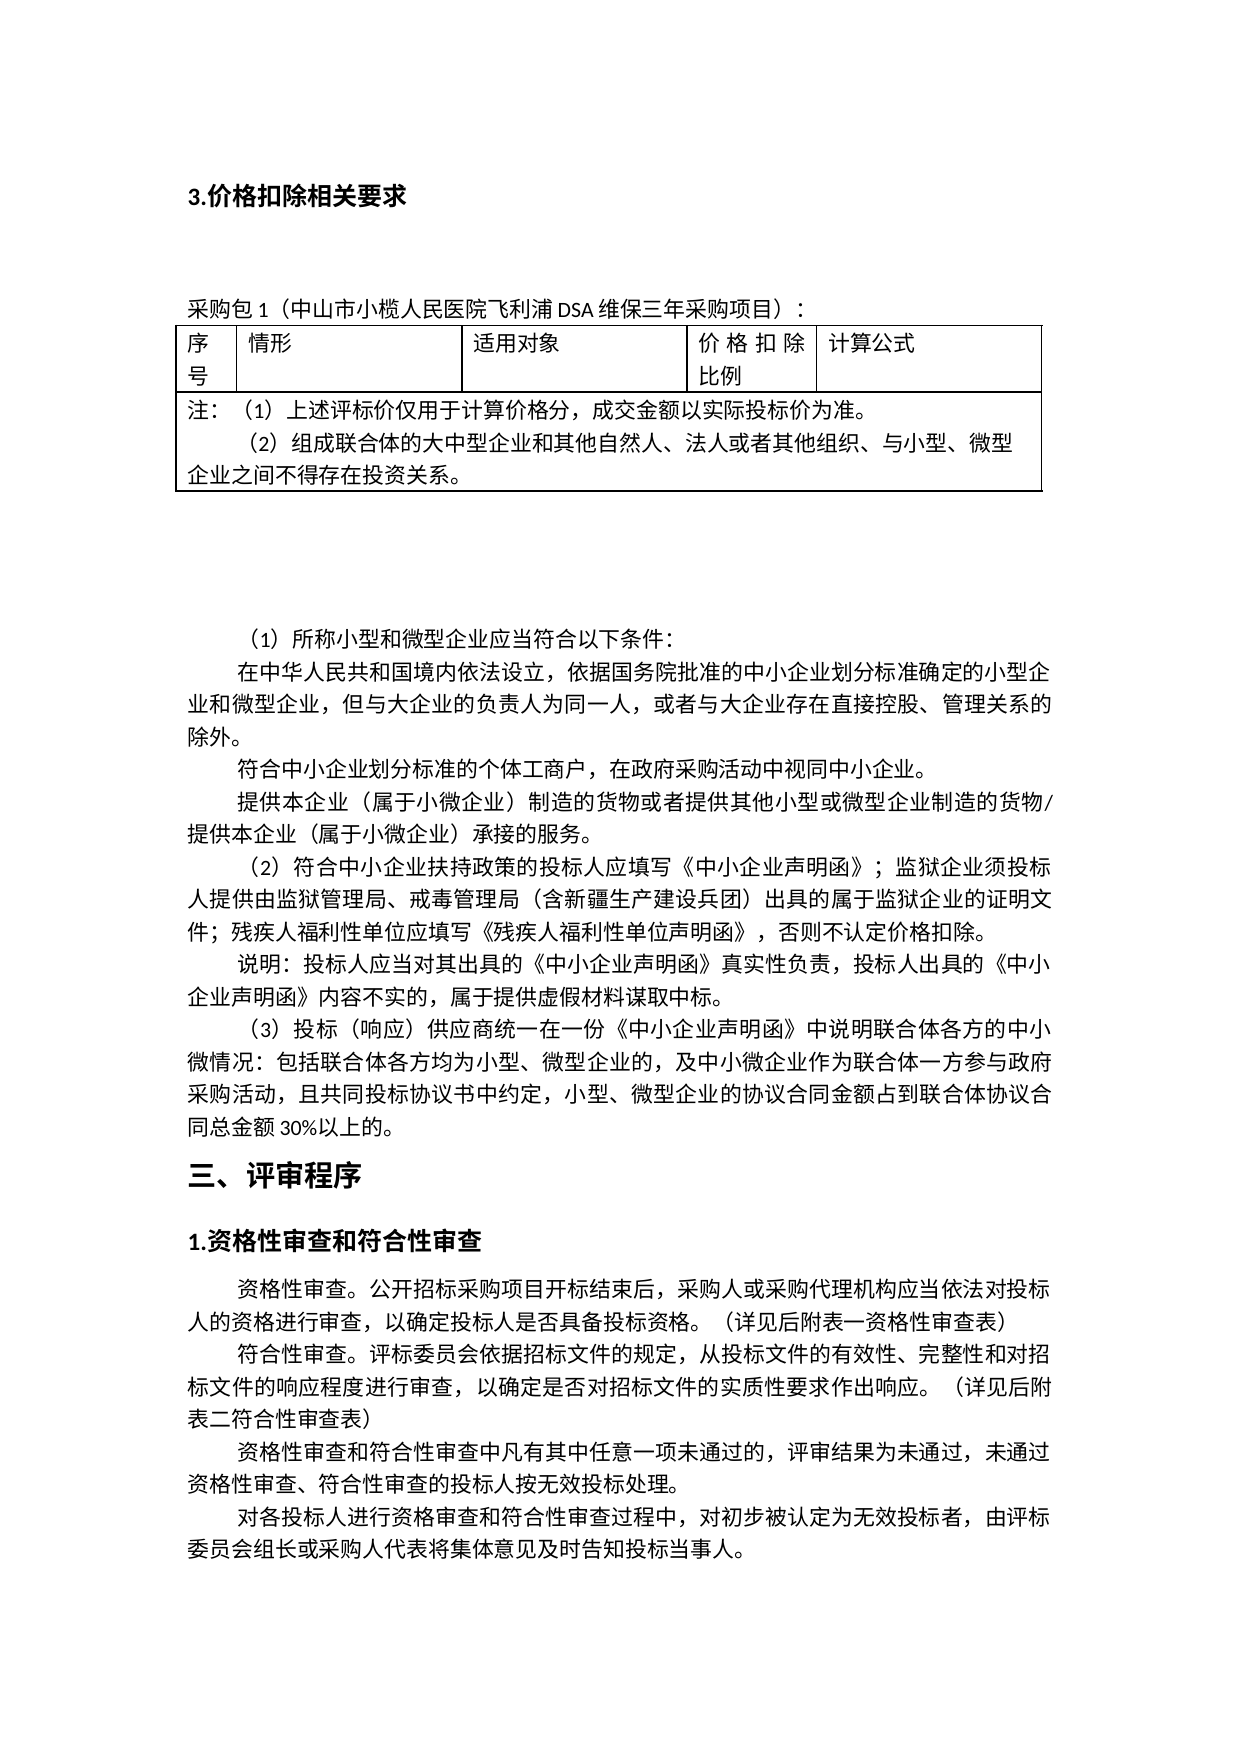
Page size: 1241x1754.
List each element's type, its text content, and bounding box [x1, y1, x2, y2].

text 资格性审查和符合性审查中凡有其中任意一项未通过的，评审结果为未通过，未通过资格性审查、符合性审查的投标人按无效投标处理。 [187, 1434, 1053, 1499]
table_cell 注：（1）上述评标价仅用于计算价格分，成交金额以实际投标价为准。 （2）组成联合体的大中型企业和其他自然人、法人或者其他组织、与小型、微型企业之间不得存在投资关系。 [177, 393, 1041, 490]
text 3.价格扣除相关要求 [187, 162, 1053, 227]
text 在中华人民共和国境内依法设立，依据国务院批准的中小企业划分标准确定的小型企业和微型企业，但与大企业的负责人为同一人，或者与大企业存在直接控股、管理关系的除外。 [187, 654, 1053, 752]
table_header 价格扣除比例 [688, 326, 816, 391]
text 1.资格性审查和符合性审查 [187, 1207, 1053, 1272]
table_header 计算公式 [817, 326, 1041, 391]
text （1）所称小型和微型企业应当符合以下条件： [187, 622, 1053, 654]
text 符合中小企业划分标准的个体工商户，在政府采购活动中视同中小企业。 [187, 752, 1053, 784]
text 说明：投标人应当对其出具的《中小企业声明函》真实性负责，投标人出具的《中小企业声明函》内容不实的，属于提供虚假材料谋取中标。 [187, 947, 1053, 1012]
table_header 序号 [177, 326, 236, 391]
text 三、评审程序 [187, 1142, 1053, 1207]
table_header 适用对象 [463, 326, 686, 391]
text 采购包1（中山市小榄人民医院飞利浦DSA维保三年采购项目）： [187, 292, 1053, 324]
text 对各投标人进行资格审查和符合性审查过程中，对初步被认定为无效投标者，由评标委员会组长或采购人代表将集体意见及时告知投标当事人。 [187, 1499, 1053, 1564]
table_header 情形 [237, 326, 461, 391]
text （2）符合中小企业扶持政策的投标人应填写《中小企业声明函》；监狱企业须投标人提供由监狱管理局、戒毒管理局（含新疆生产建设兵团）出具的属于监狱企业的证明文件；残疾人福利性单位应填写《残疾人福利性单位声明函》，否则不认定价格扣除。 [187, 849, 1053, 947]
text 提供本企业（属于小微企业）制造的货物或者提供其他小型或微型企业制造的货物/提供本企业（属于小微企业）承接的服务。 [187, 784, 1053, 849]
text （3）投标（响应）供应商统一在一份《中小企业声明函》中说明联合体各方的中小微情况：包括联合体各方均为小型、微型企业的，及中小微企业作为联合体一方参与政府采购活动，且共同投标协议书中约定，小型、微型企业的协议合同金额占到联合体协议合同总金额30%以上的。 [187, 1012, 1053, 1142]
text 符合性审查。评标委员会依据招标文件的规定，从投标文件的有效性、完整性和对招标文件的响应程度进行审查，以确定是否对招标文件的实质性要求作出响应。（详见后附表二符合性审查表） [187, 1337, 1053, 1434]
text 资格性审查。公开招标采购项目开标结束后，采购人或采购代理机构应当依法对投标人的资格进行审查，以确定投标人是否具备投标资格。（详见后附表一资格性审查表） [187, 1272, 1053, 1337]
